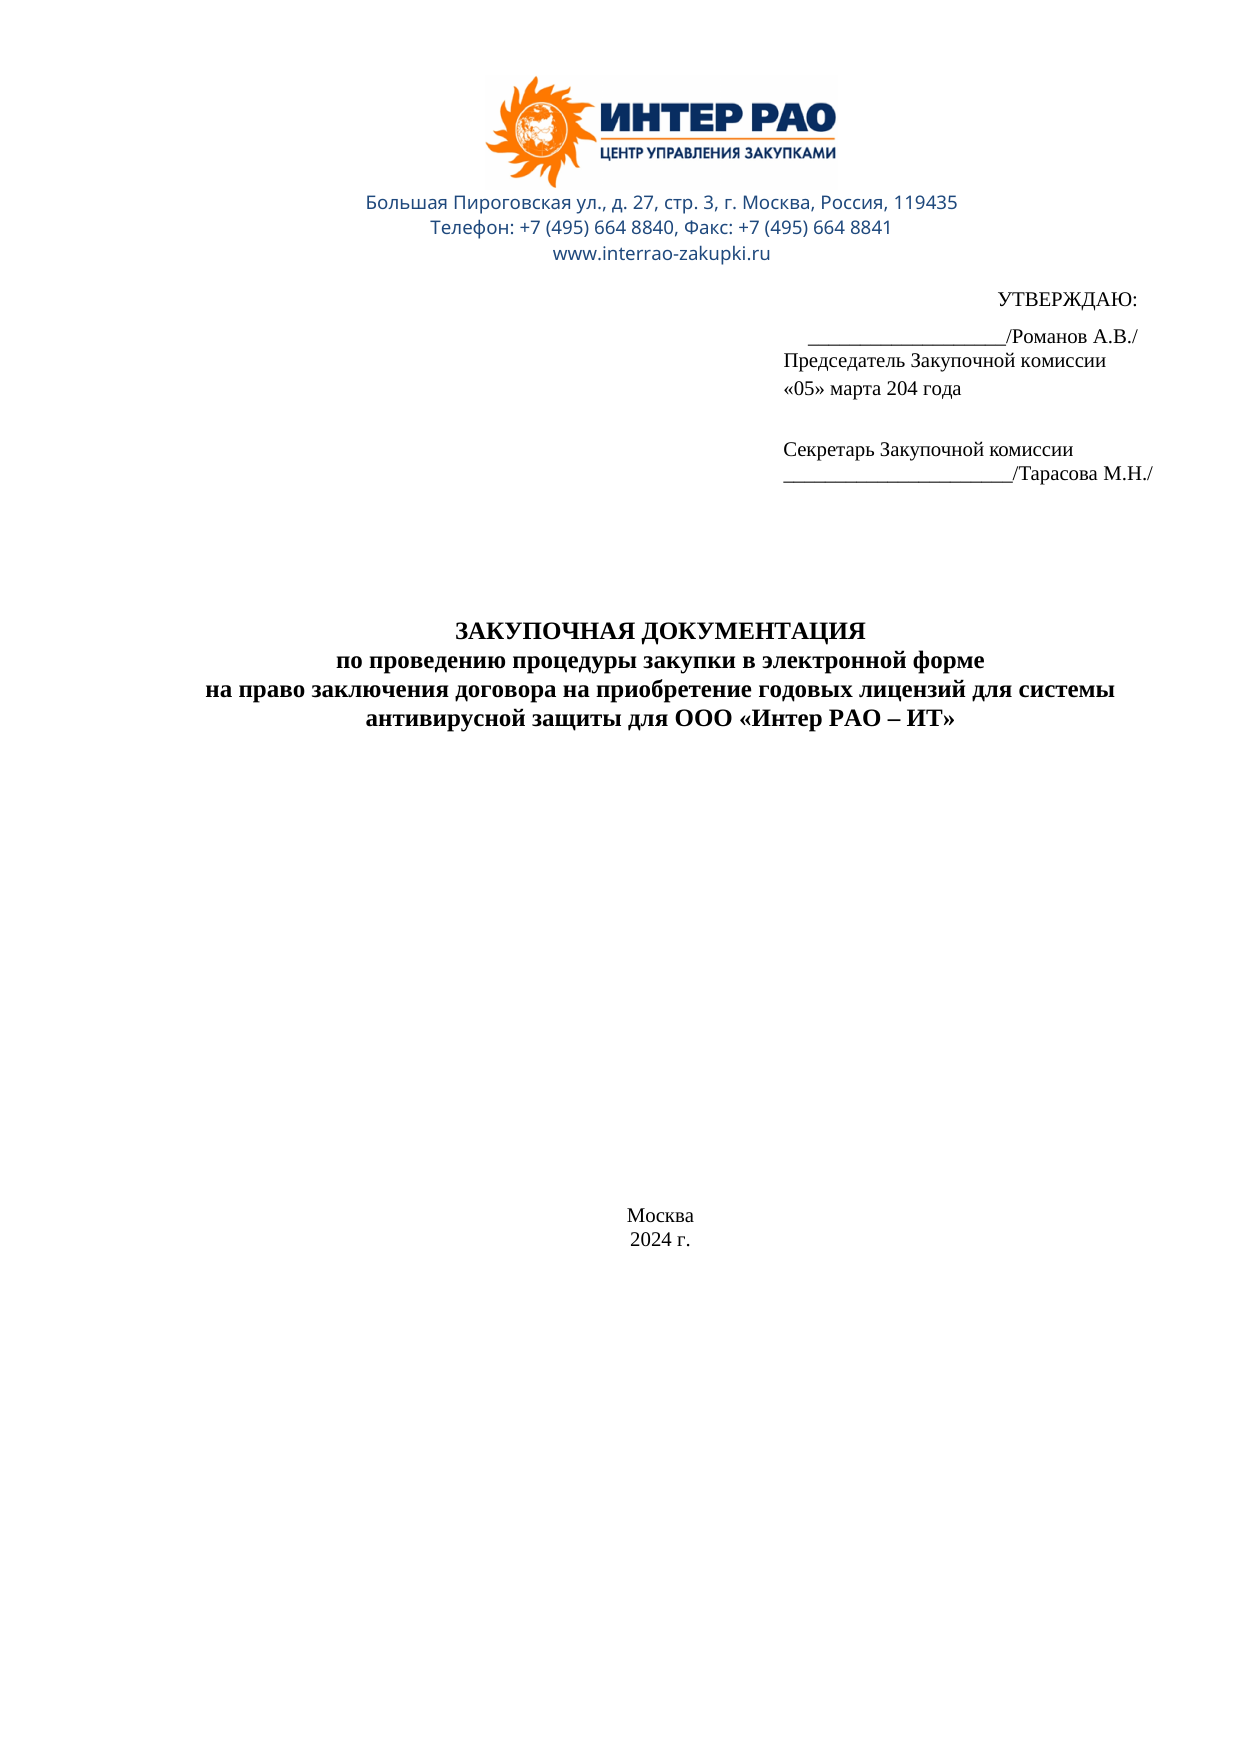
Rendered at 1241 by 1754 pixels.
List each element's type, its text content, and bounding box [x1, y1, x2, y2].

text Председатель Закупочной комиссии [783, 348, 1172, 372]
text ЗАКУПОЧНАЯ ДОКУМЕНТАЦИЯ [148, 616, 1172, 645]
text по проведению процедуры закупки в электронной форме [148, 645, 1172, 674]
text 2024 г. [148, 1227, 1172, 1251]
text УТВЕРЖДАЮ: [148, 287, 1138, 311]
text ______________________/Тарасова М.Н./ [783, 461, 1172, 485]
text Cекретарь Закупочной комиссии [783, 437, 1172, 461]
text «05» марта 204 года [148, 376, 1172, 399]
text на право заключения договора на приобретение годовых лицензий для системы антивирусной защиты для ООО «Интер РАО – ИТ» [148, 674, 1172, 731]
picture [484, 75, 839, 190]
text Москва [148, 1203, 1172, 1227]
text ___________________/Романов А.В./ [148, 324, 1138, 348]
